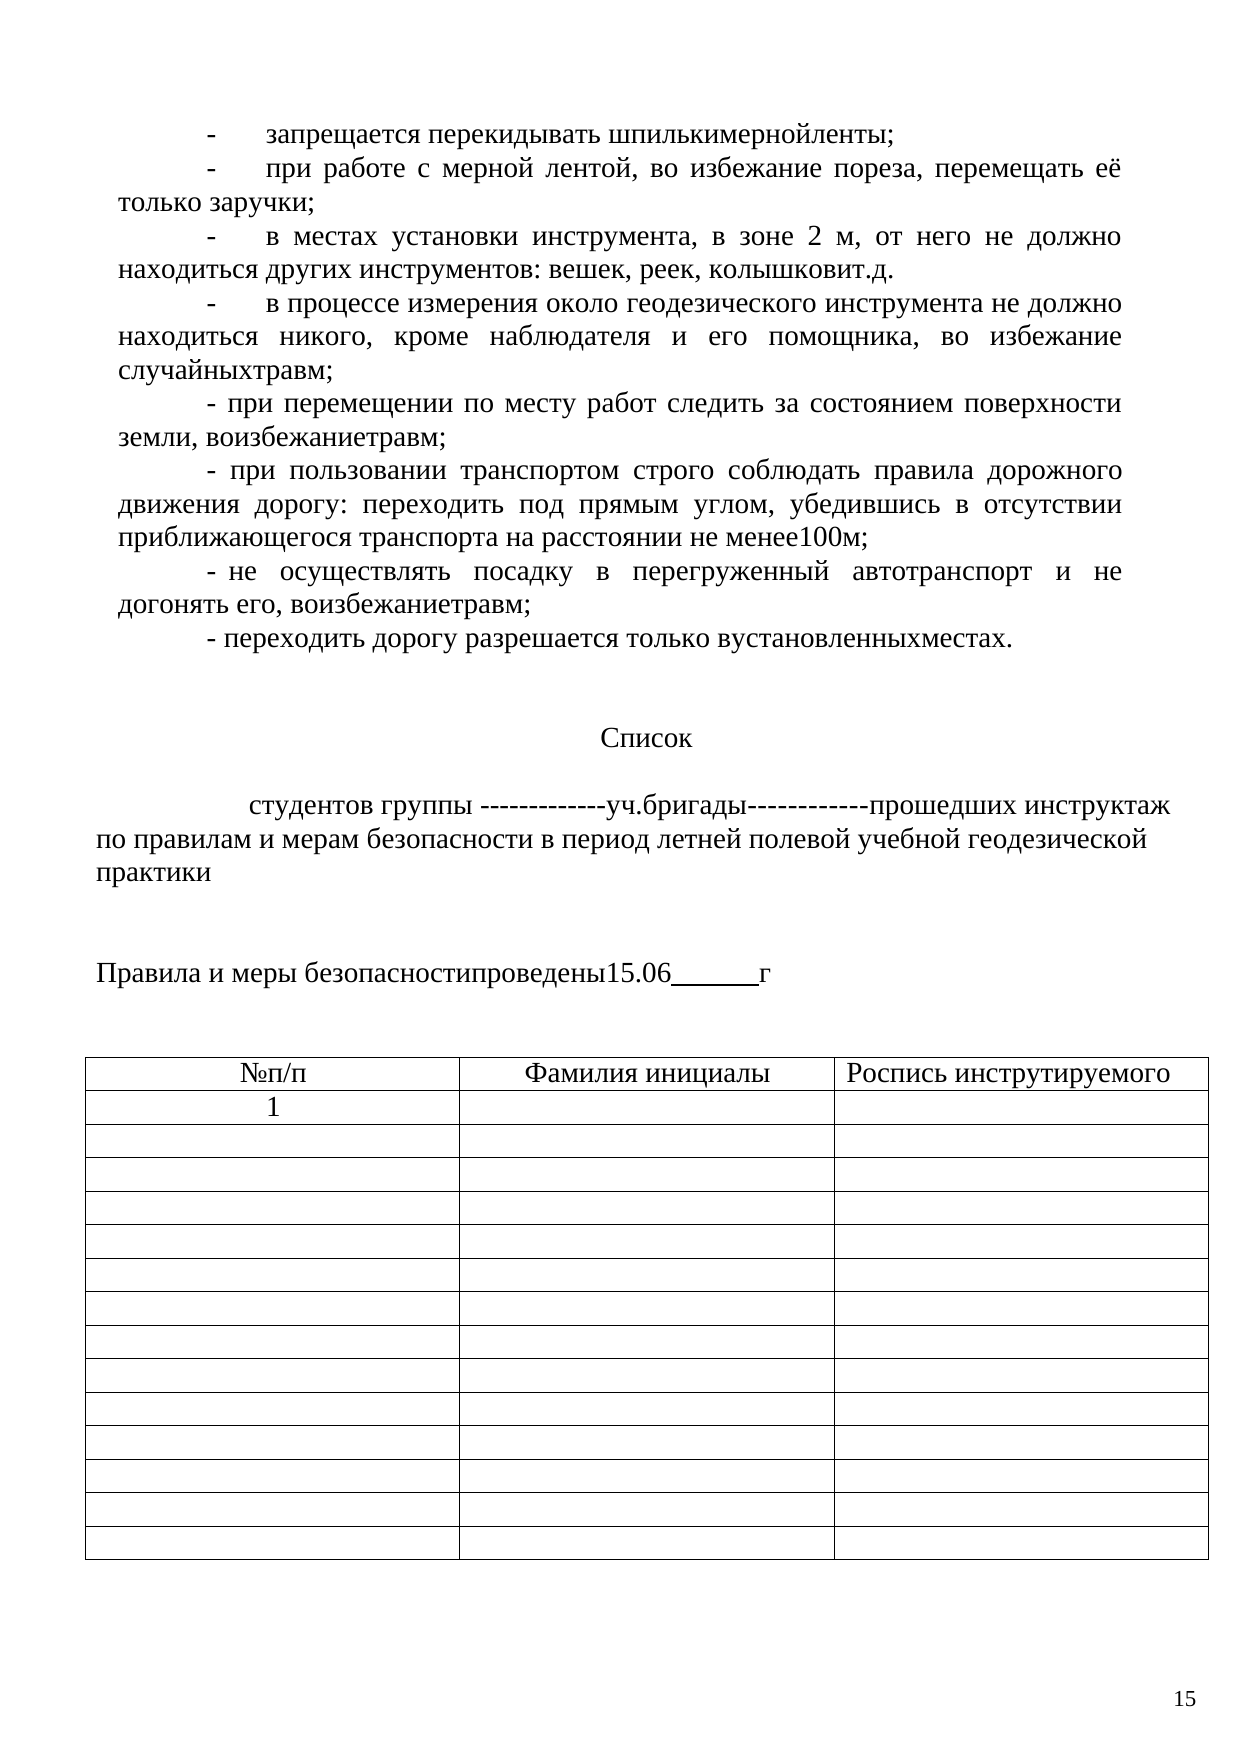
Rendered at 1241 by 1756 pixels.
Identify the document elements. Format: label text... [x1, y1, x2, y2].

table_cell [460, 1091, 834, 1124]
list в местах установки инструмента, в зоне 2 м, от него не должно находиться других инструментов: вешек, реек, колышковит.д. [118, 218, 1123, 285]
list не осуществлять посадку в перегруженный автотранспорт и не догонять его, воизбежаниетравм; [118, 553, 1123, 620]
table_header Роспись инструтируемого [835, 1058, 1208, 1090]
table_cell [460, 1527, 834, 1559]
text Список [198, 720, 1095, 754]
table_cell [460, 1125, 834, 1157]
text студентов группы -------------уч.бригады прошедших инструктаж [249, 787, 1221, 821]
table_cell [835, 1527, 1208, 1559]
table_cell [86, 1158, 459, 1191]
table_cell [460, 1158, 834, 1191]
table_cell [460, 1225, 834, 1258]
table_cell [86, 1259, 459, 1291]
list при работе с мерной лентой, во избежание пореза, перемещать её только заручки; [118, 151, 1123, 218]
table_cell [86, 1426, 459, 1459]
table_cell [835, 1158, 1208, 1191]
table_cell [835, 1292, 1208, 1325]
table_cell [835, 1225, 1208, 1258]
table_cell [86, 1493, 459, 1526]
table_cell [835, 1192, 1208, 1224]
table_cell [835, 1426, 1208, 1459]
table_cell [460, 1192, 834, 1224]
table_header №п/п [86, 1058, 459, 1090]
table_cell [86, 1225, 459, 1258]
table_cell [835, 1326, 1208, 1358]
table_cell [86, 1460, 459, 1492]
table_cell [835, 1493, 1208, 1526]
table_cell [460, 1493, 834, 1526]
text Правила и меры безопасностипроведены15.06 г [96, 955, 1221, 989]
table_cell [835, 1359, 1208, 1392]
table_cell [835, 1125, 1208, 1157]
table_cell [86, 1527, 459, 1559]
table_cell [460, 1426, 834, 1459]
table_cell [835, 1259, 1208, 1291]
table_cell [835, 1460, 1208, 1492]
text по правилам и мерам безопасности в период летней полевой учебной геодезической практики [96, 821, 1221, 888]
table_cell [460, 1393, 834, 1425]
table_cell [86, 1125, 459, 1157]
table_cell [86, 1359, 459, 1392]
table_cell [460, 1359, 834, 1392]
table_cell [86, 1292, 459, 1325]
table_cell [460, 1460, 834, 1492]
list переходить дорогу разрешается только вустановленныхместах. [206, 620, 1221, 654]
table_cell [835, 1091, 1208, 1124]
table_cell [460, 1259, 834, 1291]
list при перемещении по месту работ следить за состоянием поверхности земли, воизбежаниетравм; [118, 385, 1123, 452]
table_cell [835, 1393, 1208, 1425]
list в процессе измерения около геодезического инструмента не должно находиться никого, кроме наблюдателя и его помощника, во избежание случайныхтравм; [118, 285, 1123, 385]
table_cell [460, 1326, 834, 1358]
table_header Фамилия инициалы [460, 1058, 834, 1090]
table_cell [86, 1393, 459, 1425]
table_cell 1 [86, 1091, 459, 1124]
table_cell [86, 1192, 459, 1224]
list запрещается перекидывать шпилькимернойленты; [206, 117, 1221, 151]
table_cell [86, 1326, 459, 1358]
list при пользовании транспортом строго соблюдать правила дорожного движения дорогу: переходить под прямым углом, убедившись в отсутствии приближающегося транспорта на расстоянии не менее100м; [118, 452, 1123, 553]
table_cell [460, 1292, 834, 1325]
